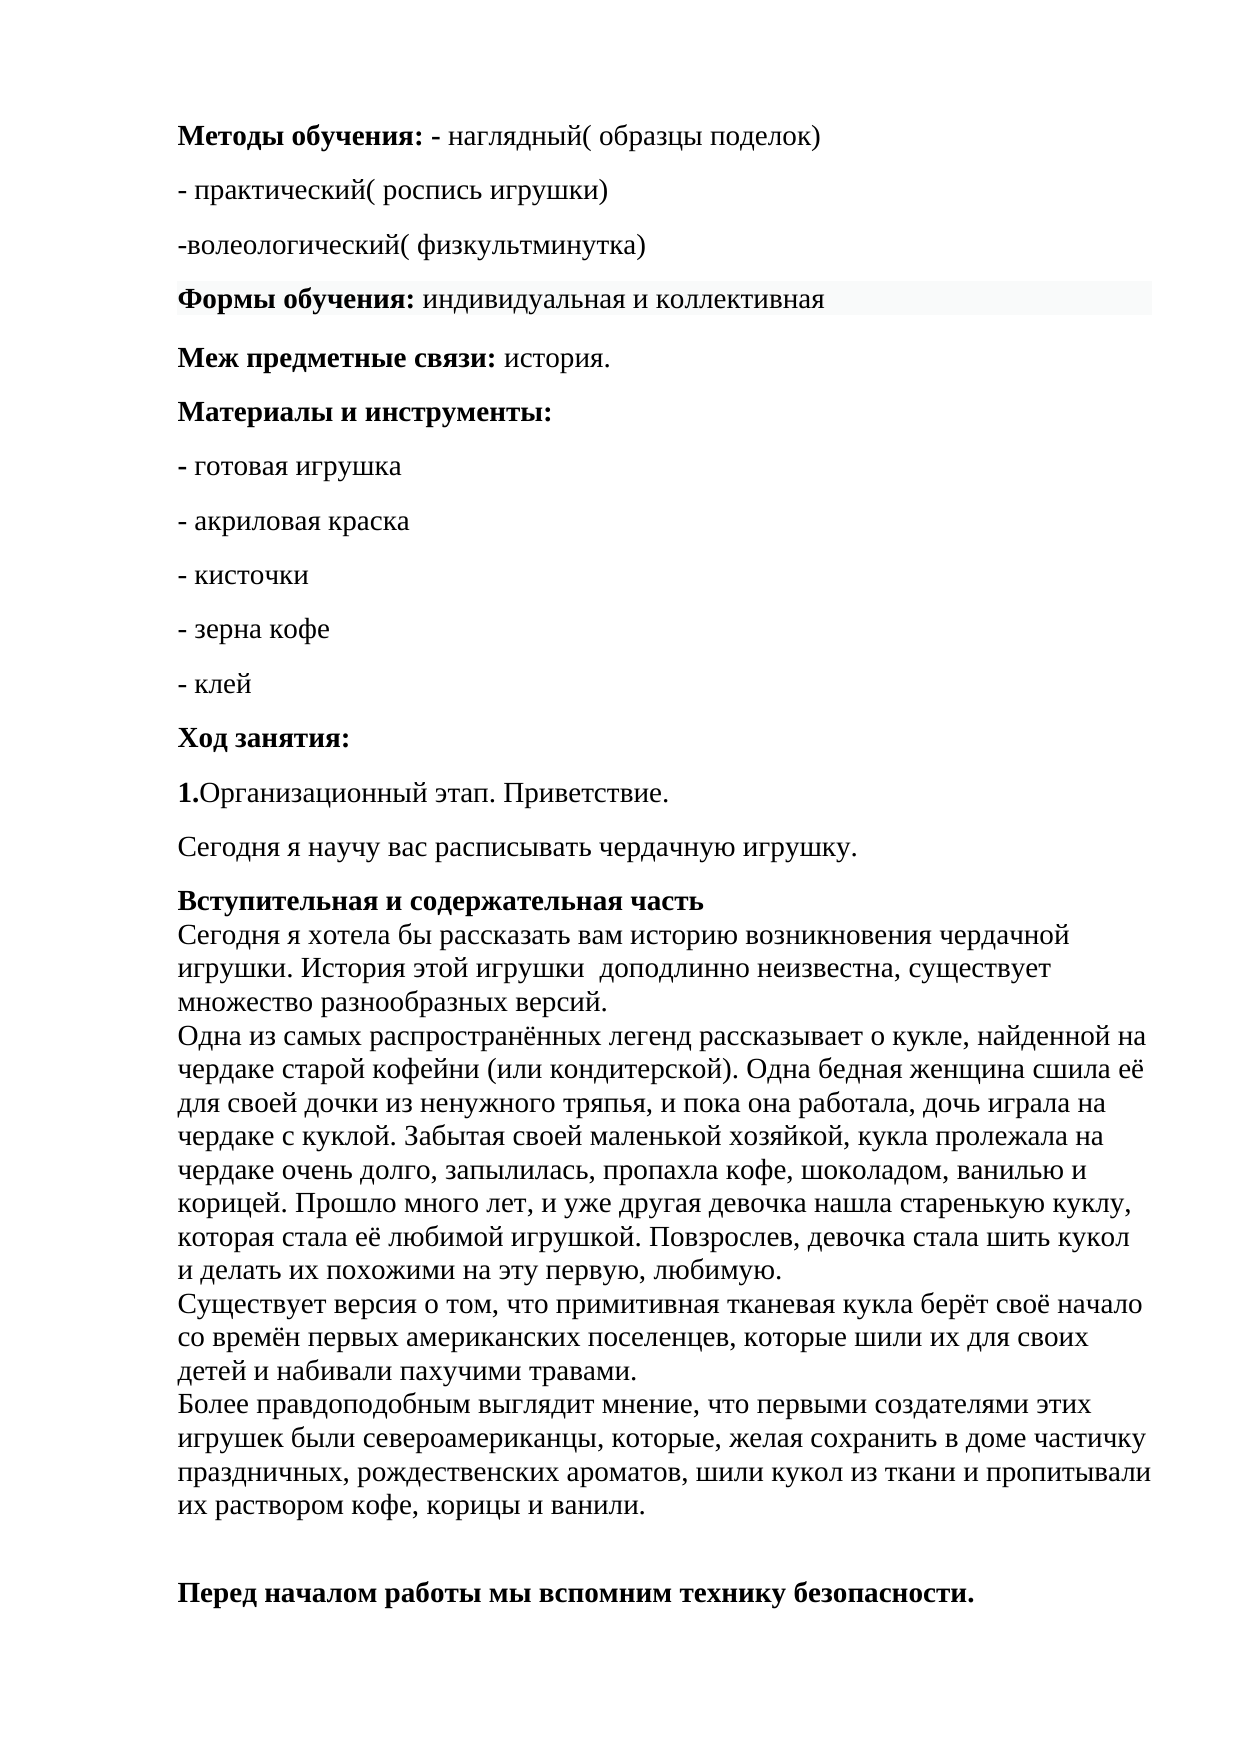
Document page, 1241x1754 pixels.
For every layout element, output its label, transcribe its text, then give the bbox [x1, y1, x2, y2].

text Материалы и инструменты: [177, 394, 1152, 428]
text Вступительная и содержательная часть [177, 883, 1152, 917]
text Сегодня я хотела бы рассказать вам историю возникновения чердачной игрушки. История этой игрушки доподлинно неизвестна, существует множество разнообразных версий. [177, 917, 1152, 1018]
text - акриловая краска [177, 503, 1152, 536]
text -волеологический( физкультминутка) [177, 227, 1152, 260]
text - зерна кофе [177, 612, 1152, 645]
text Существует версия о том, что примитивная тканевая кукла берёт своё начало со времён первых американских поселенцев, которые шили их для своих детей и набивали пахучими травами. [177, 1286, 1152, 1387]
text - готовая игрушка [177, 448, 1152, 482]
text Ход занятия: [177, 720, 1152, 754]
text Перед началом работы мы вспомним технику безопасности. [177, 1575, 1152, 1609]
text - практический( роспись игрушки) [177, 172, 1152, 206]
text Более правдоподобным выглядит мнение, что первыми создателями этих игрушек были североамериканцы, которые, желая сохранить в доме частичку праздничных, рождественских ароматов, шили кукол из ткани и пропитывали их раствором кофе, корицы и ванили. [177, 1387, 1152, 1521]
text Методы обучения: - наглядный( образцы поделок) [177, 118, 1152, 152]
text Формы обучения: индивидуальная и коллективная [177, 281, 1152, 315]
text Сегодня я научу вас расписывать чердачную игрушку. [177, 829, 1152, 863]
text Меж предметные связи: история. [177, 340, 1152, 373]
text - клей [177, 666, 1152, 699]
text 1.Организационный этап. Приветствие. [177, 775, 1152, 808]
text Одна из самых распространённых легенд рассказывает о кукле, найденной на чердаке старой кофейни (или кондитерской). Одна бедная женщина сшила её для своей дочки из ненужного тряпья, и пока она работала, дочь играла на чердаке с куклой. Забытая своей маленькой хозяйкой, кукла пролежала на чердаке очень долго, запылилась, пропахла кофе, шоколадом, ванилью и корицей. Прошло много лет, и уже другая девочка нашла старенькую куклу, которая стала её любимой игрушкой. Повзрослев, девочка стала шить кукол и делать их похожими на эту первую, любимую. [177, 1018, 1152, 1286]
text - кисточки [177, 557, 1152, 591]
